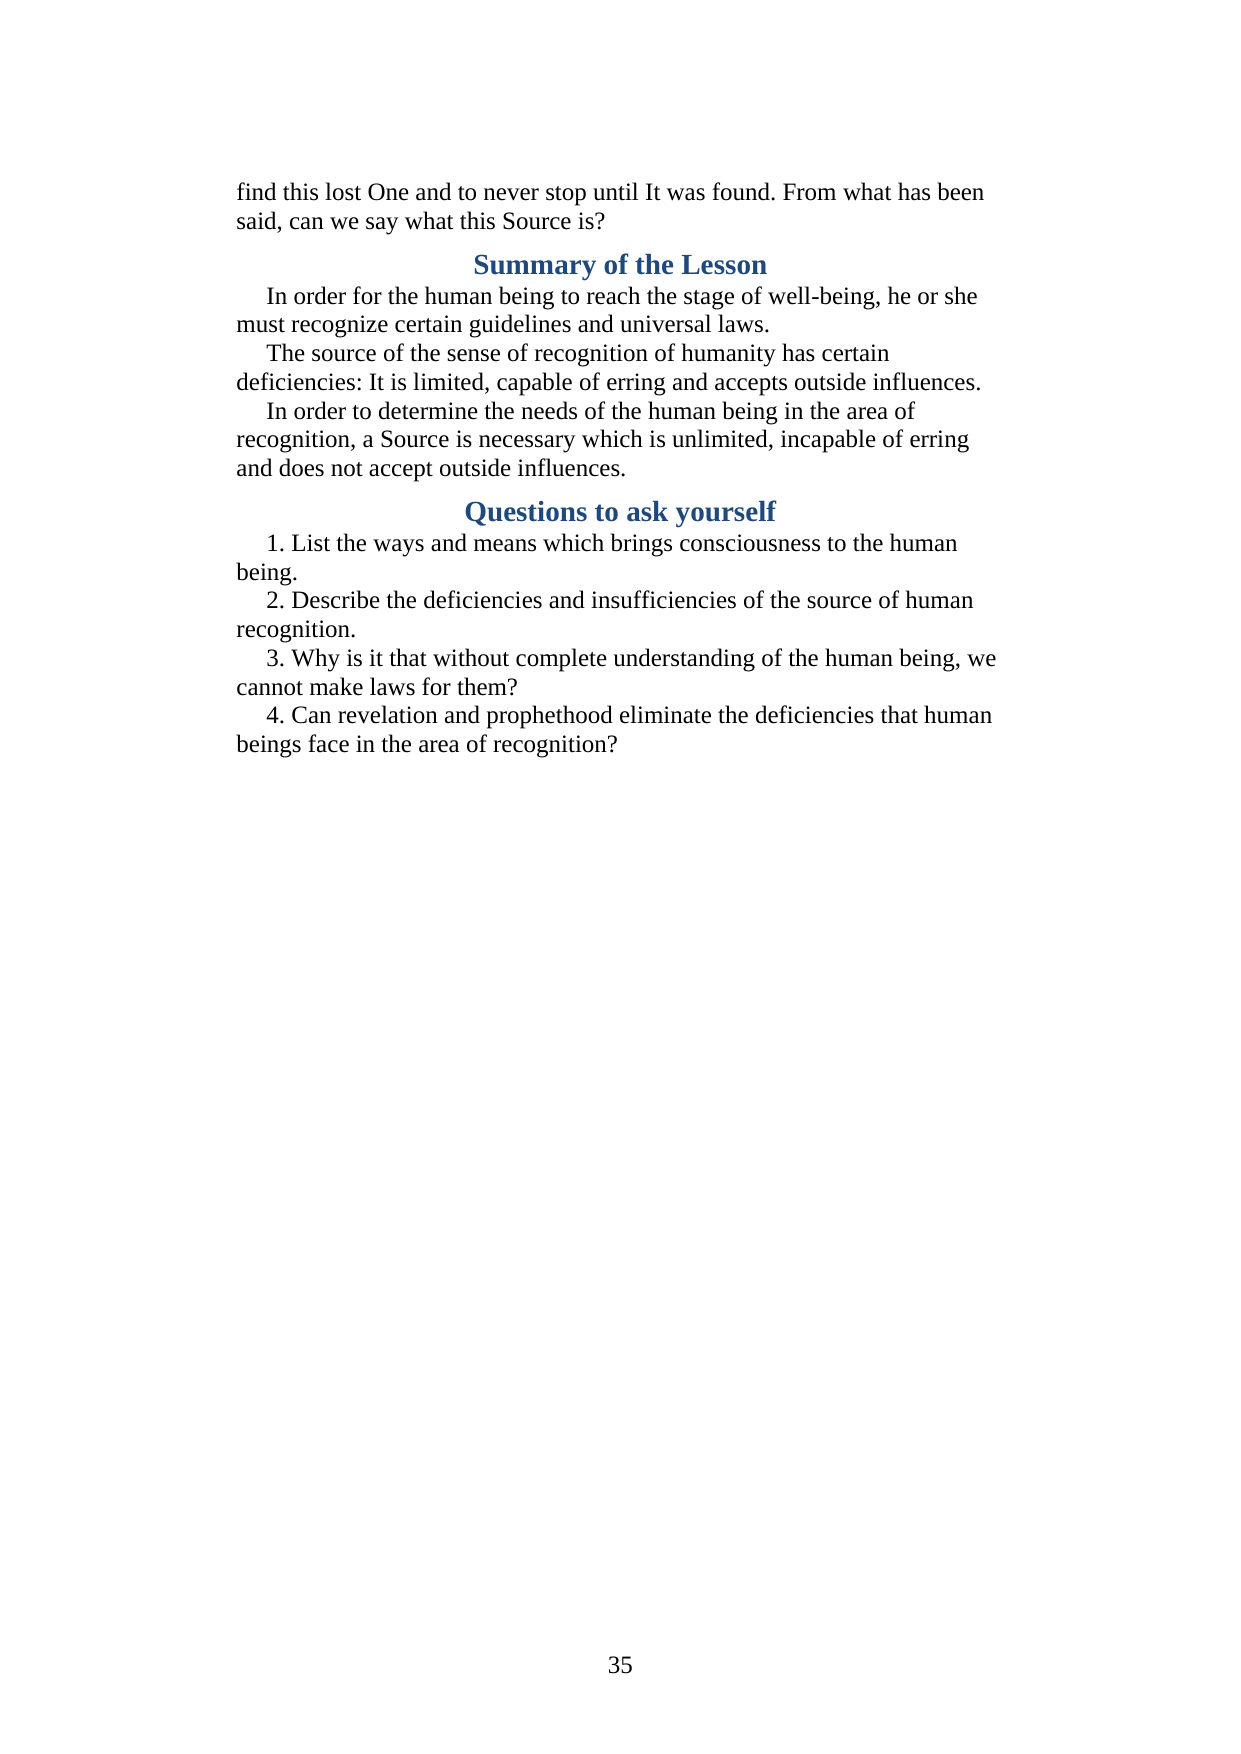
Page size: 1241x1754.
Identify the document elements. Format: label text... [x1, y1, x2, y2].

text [236, 177, 1004, 235]
text 1. List the ways and means which brings consciousness to the human being. [236, 528, 1004, 586]
text 3. Why is it that without complete understanding of the human being, we cannot make laws for them? [236, 643, 1004, 701]
subtitle Summary of the Lesson [236, 247, 1004, 281]
text 2. Describe the deficiencies and insufficiencies of the source of human recognition. [236, 586, 1004, 643]
text In order for the human being to reach the stage of well-being, he or she must recognize certain guidelines and universal laws. [236, 281, 1004, 338]
text 4. Can revelation and prophethood eliminate the deficiencies that human beings face in the area of recognition? [236, 701, 1004, 758]
text The source of the sense of recognition of humanity has certain deficiencies: It is limited, capable of erring and accepts outside influences. [236, 338, 1004, 396]
text In order to determine the needs of the human being in the area of recognition, a Source is necessary which is unlimited, incapable of erring and does not accept outside influences. [236, 396, 1004, 482]
subtitle Questions to ask yourself [236, 494, 1004, 528]
